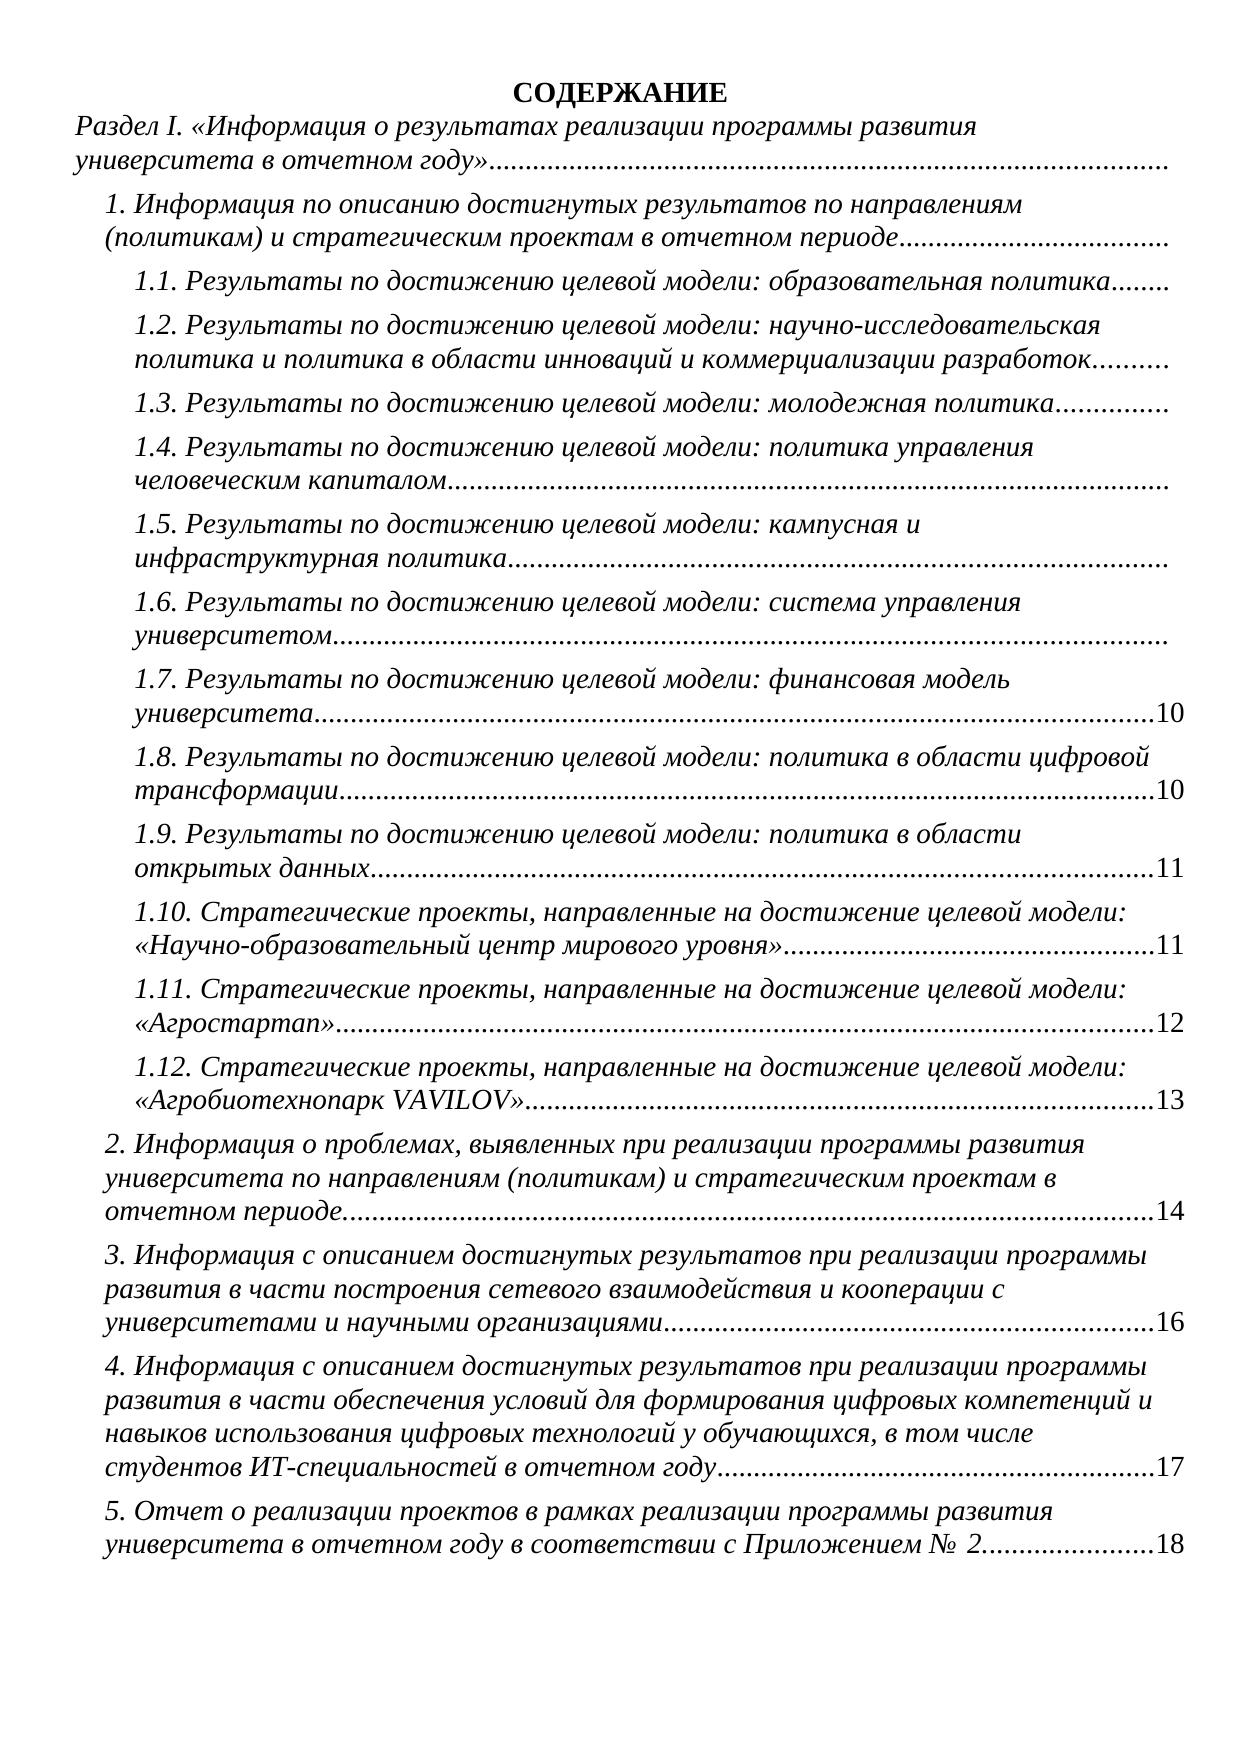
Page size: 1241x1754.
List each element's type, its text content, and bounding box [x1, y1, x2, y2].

text 1.9. Результаты по достижению целевой модели: политика в области открытых данных 11 [134, 816, 1165, 883]
text 1.8. Результаты по достижению целевой модели: политика в области цифровой трансформации 10 [134, 739, 1165, 806]
text 1.12. Стратегические проекты, направленные на достижение целевой модели: «Агробиотехнопарк VAVILOV» 13 [134, 1049, 1165, 1116]
text 3. Информация с описанием достигнутых результатов при реализации программы развития в части построения сетевого взаимодействия и кооперации с университетами и научными организациями 16 [104, 1237, 1165, 1338]
text 1.2. Результаты по достижению целевой модели: научно-исследовательская политика и политика в области инноваций и коммерциализации разработок 4 [134, 307, 1165, 374]
text 4. Информация с описанием достигнутых результатов при реализации программы развития в части обеспечения условий для формирования цифровых компетенций и навыков использования цифровых технологий у обучающихся, в том числе студентов ИТ-специальностей в отчетном году 17 [104, 1348, 1165, 1483]
text 1.5. Результаты по достижению целевой модели: кампусная и инфраструктурная политика 8 [134, 506, 1165, 573]
text 1. Информация по описанию достигнутых результатов по направлениям (политикам) и стратегическим проектам в отчетном периоде 3 [104, 186, 1165, 253]
text 1.10. Стратегические проекты, направленные на достижение целевой модели: «Научно-образовательный центр мирового уровня» 11 [134, 894, 1165, 961]
text 1.7. Результаты по достижению целевой модели: финансовая модель университета 10 [134, 661, 1165, 728]
text СОДЕРЖАНИЕ [75, 75, 1165, 108]
text 1.4. Результаты по достижению целевой модели: политика управления человеческим капиталом 6 [134, 429, 1165, 496]
text 1.6. Результаты по достижению целевой модели: система управления университетом 9 [134, 584, 1165, 651]
text 2. Информация о проблемах, выявленных при реализации программы развития университета по направлениям (политикам) и стратегическим проектам в отчетном периоде. 14 [104, 1126, 1165, 1227]
text 5. Отчет о реализации проектов в рамках реализации программы развития университета в отчетном году в соответствии с Приложением № 2. 18 [104, 1493, 1165, 1560]
text 1.1. Результаты по достижению целевой модели: образовательная политика 3 [134, 263, 1165, 297]
text Раздел I. «Информация о результатах реализации программы развития университета в отчетном году» 3 [75, 108, 1165, 176]
text 1.11. Стратегические проекты, направленные на достижение целевой модели: «Агростартап» 12 [134, 971, 1165, 1038]
text 1.3. Результаты по достижению целевой модели: молодежная политика 5 [134, 385, 1165, 418]
